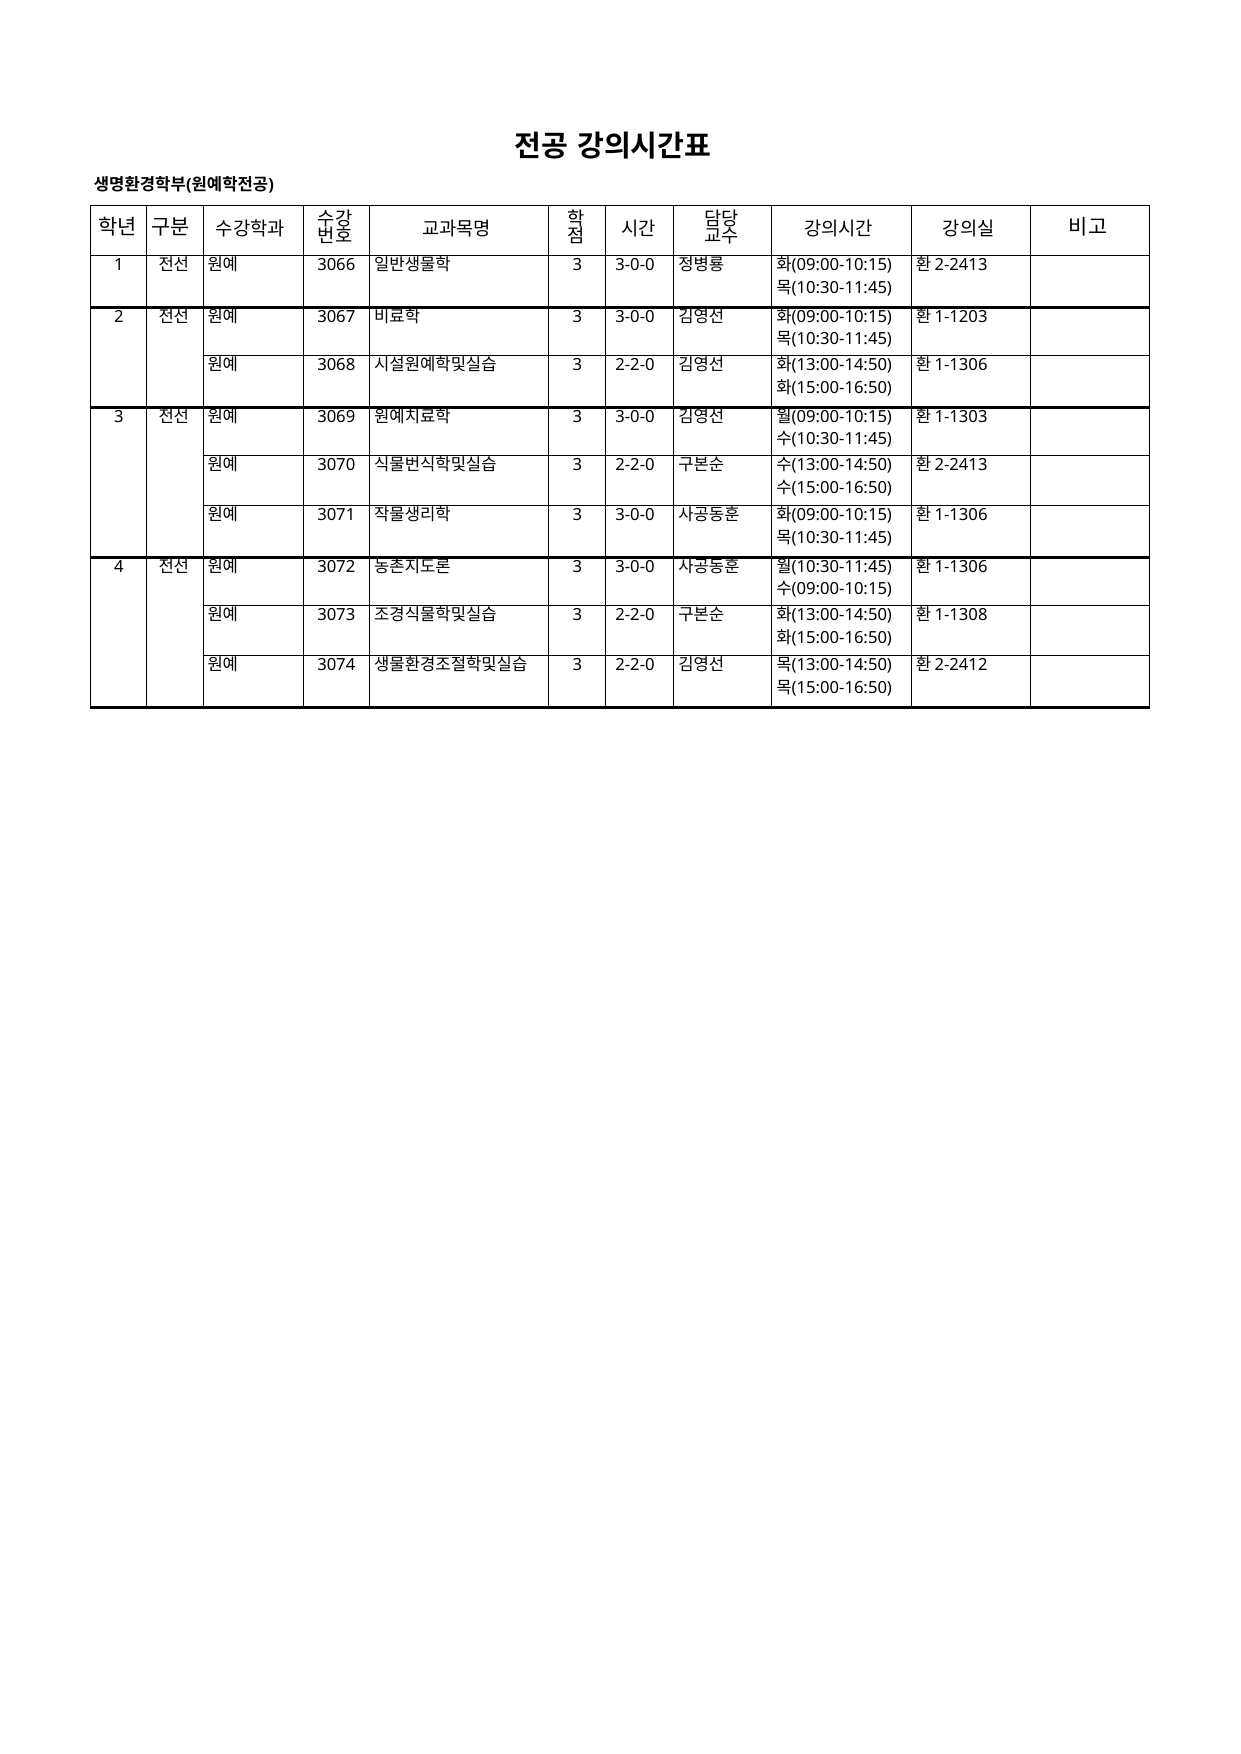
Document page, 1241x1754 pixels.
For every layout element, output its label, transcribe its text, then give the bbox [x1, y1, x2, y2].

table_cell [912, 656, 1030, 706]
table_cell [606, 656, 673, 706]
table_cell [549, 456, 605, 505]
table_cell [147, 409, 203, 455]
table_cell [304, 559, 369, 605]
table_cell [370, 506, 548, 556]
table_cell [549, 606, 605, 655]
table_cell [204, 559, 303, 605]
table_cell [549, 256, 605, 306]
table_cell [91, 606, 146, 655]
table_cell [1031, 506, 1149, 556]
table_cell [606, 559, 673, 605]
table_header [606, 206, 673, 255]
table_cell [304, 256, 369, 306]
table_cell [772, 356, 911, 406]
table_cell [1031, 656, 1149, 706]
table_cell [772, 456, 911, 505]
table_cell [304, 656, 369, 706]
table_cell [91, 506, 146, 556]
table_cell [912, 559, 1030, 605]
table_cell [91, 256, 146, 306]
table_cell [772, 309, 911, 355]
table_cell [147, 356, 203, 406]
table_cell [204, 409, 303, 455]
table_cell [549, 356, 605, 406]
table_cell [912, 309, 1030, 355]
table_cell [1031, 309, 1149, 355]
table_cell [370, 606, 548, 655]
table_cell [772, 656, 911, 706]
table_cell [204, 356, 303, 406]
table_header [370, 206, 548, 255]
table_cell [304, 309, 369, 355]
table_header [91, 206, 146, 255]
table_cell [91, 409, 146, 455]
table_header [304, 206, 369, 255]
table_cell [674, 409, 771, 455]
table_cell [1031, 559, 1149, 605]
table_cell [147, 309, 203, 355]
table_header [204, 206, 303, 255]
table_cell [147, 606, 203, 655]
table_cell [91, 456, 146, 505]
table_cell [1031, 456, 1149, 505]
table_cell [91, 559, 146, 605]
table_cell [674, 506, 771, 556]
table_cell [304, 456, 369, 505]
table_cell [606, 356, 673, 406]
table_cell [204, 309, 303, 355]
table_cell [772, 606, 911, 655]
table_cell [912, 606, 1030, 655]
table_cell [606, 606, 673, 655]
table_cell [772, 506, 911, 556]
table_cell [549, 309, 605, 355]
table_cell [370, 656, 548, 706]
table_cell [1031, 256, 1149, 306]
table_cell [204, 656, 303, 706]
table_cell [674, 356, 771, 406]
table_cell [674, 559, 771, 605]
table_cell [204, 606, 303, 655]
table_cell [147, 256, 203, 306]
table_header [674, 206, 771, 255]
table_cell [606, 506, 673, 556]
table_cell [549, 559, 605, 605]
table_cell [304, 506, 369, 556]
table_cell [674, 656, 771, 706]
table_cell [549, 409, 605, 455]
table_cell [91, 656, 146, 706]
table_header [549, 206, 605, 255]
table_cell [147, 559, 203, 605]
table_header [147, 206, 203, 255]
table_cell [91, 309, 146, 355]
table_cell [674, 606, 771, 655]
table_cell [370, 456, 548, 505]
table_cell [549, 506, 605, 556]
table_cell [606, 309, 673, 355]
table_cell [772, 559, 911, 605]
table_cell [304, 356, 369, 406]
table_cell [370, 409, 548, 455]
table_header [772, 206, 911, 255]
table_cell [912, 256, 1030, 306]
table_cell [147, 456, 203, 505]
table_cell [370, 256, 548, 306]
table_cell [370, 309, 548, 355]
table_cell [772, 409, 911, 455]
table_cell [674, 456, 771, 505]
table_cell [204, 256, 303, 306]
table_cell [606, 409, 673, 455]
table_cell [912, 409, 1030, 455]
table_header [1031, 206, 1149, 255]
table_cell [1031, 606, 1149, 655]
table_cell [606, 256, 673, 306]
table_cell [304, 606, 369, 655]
text 생명환경학부(원예학전공) [94, 172, 1161, 195]
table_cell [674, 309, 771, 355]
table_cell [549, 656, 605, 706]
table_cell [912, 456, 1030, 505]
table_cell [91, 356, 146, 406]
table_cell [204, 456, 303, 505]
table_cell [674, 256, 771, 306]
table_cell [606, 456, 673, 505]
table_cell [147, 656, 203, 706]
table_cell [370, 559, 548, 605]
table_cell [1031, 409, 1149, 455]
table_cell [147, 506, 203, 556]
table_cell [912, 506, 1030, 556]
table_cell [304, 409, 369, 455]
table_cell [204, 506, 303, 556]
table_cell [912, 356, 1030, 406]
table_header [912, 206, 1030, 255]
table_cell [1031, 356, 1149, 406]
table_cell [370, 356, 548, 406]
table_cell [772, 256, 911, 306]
